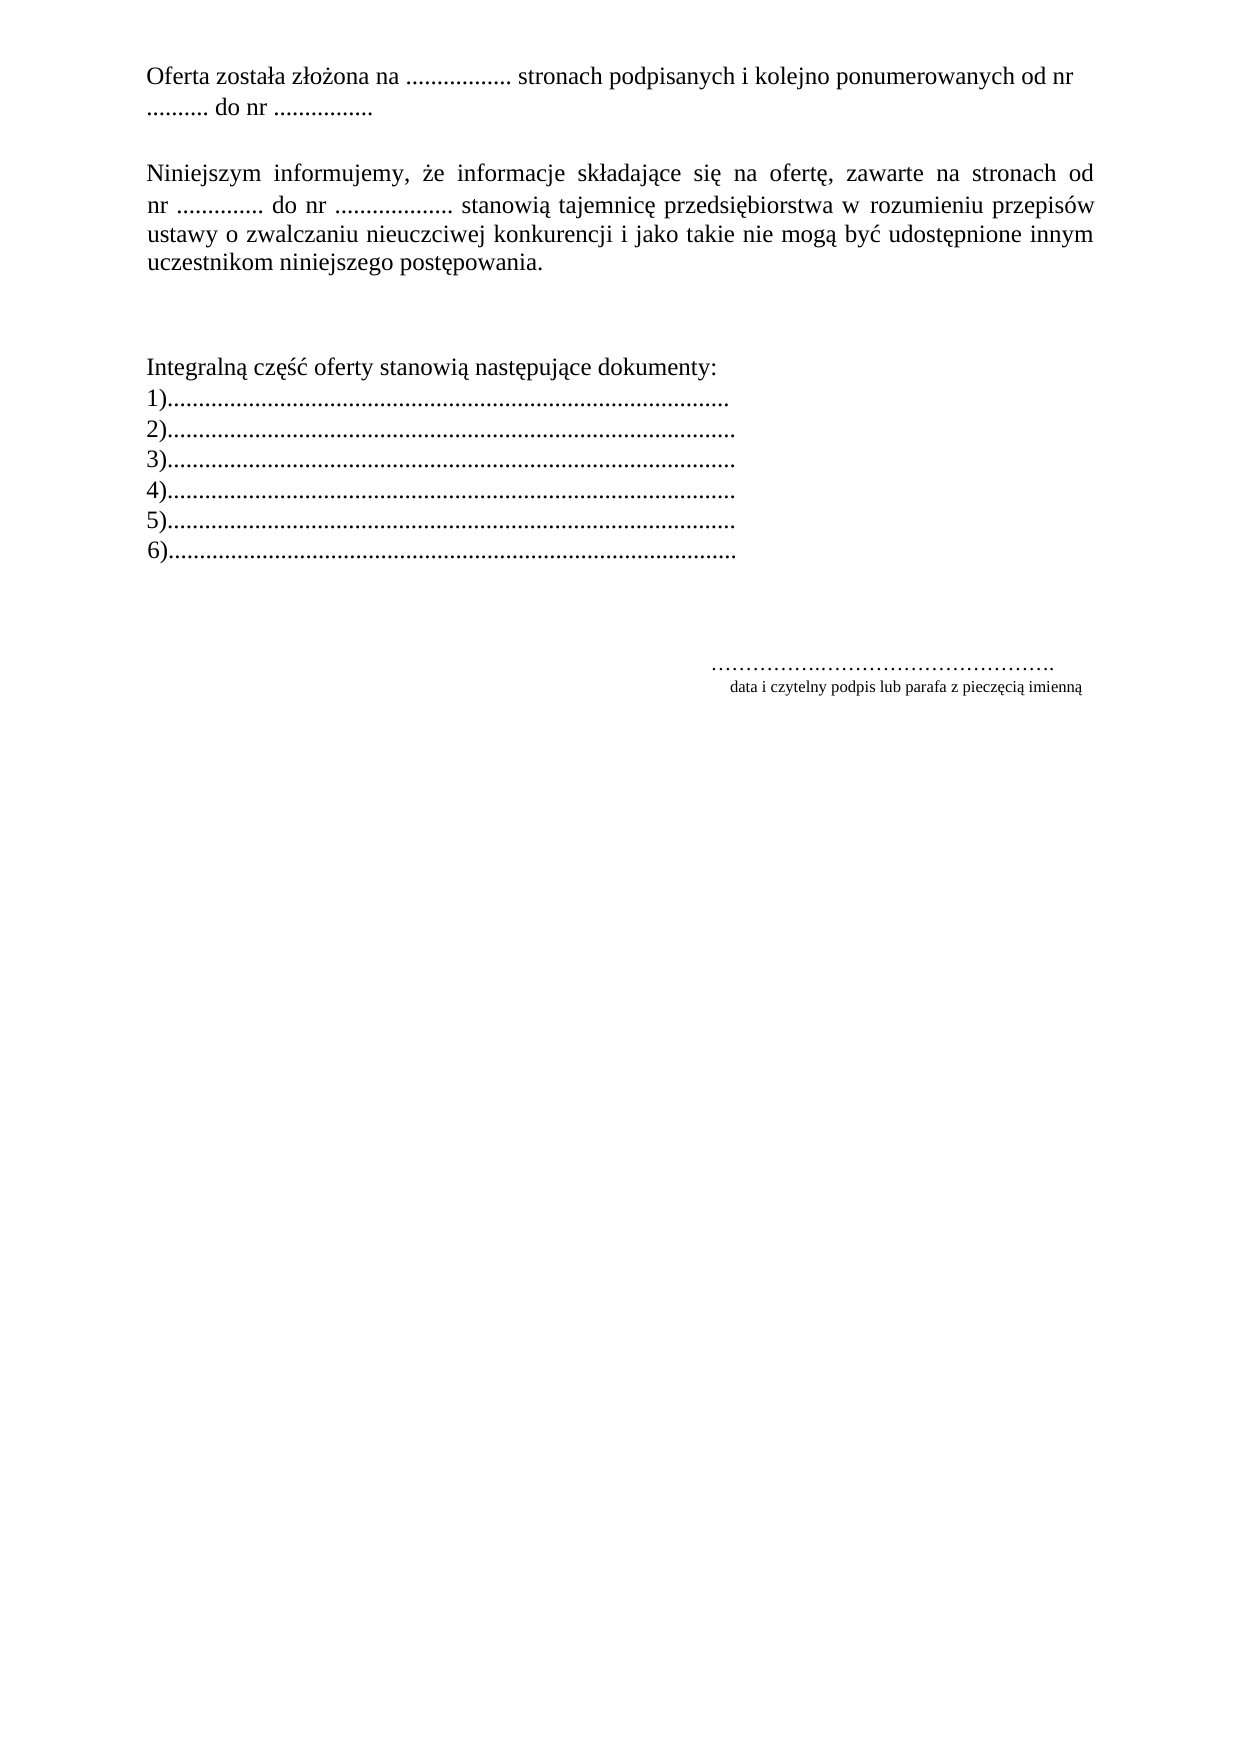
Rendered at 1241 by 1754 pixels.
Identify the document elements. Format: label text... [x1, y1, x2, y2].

text …………….……………………………. [147, 651, 1054, 675]
text 1).......................................................................................... [146, 383, 1094, 412]
text 3)........................................................................................... [146, 444, 1094, 473]
text 4)........................................................................................... [146, 475, 1094, 504]
text .......... do nr ................ [146, 92, 1094, 121]
text 5)........................................................................................... 6)........................................................................................... [146, 506, 744, 564]
text 2)........................................................................................... [146, 414, 1094, 442]
text Integralną część oferty stanowią następujące dokumenty: [146, 352, 1094, 381]
text data i czytelny podpis lub parafa z pieczęcią imienną [147, 677, 1082, 696]
text Oferta została złożona na ................. stronach podpisanych i kolejno ponumerowanych od nr [146, 61, 1094, 90]
text Niniejszym informujemy, że informacje składające się na ofertę, zawarte na stronach od nr .............. do nr ................... stanowią tajemnicę przedsiębiorstwa w rozumieniu przepisów ustawy o zwalczaniu nieuczciwej konkurencji i jako takie nie mogą być udostępnione innym uczestnikom niniejszego postępowania. [146, 159, 1095, 276]
